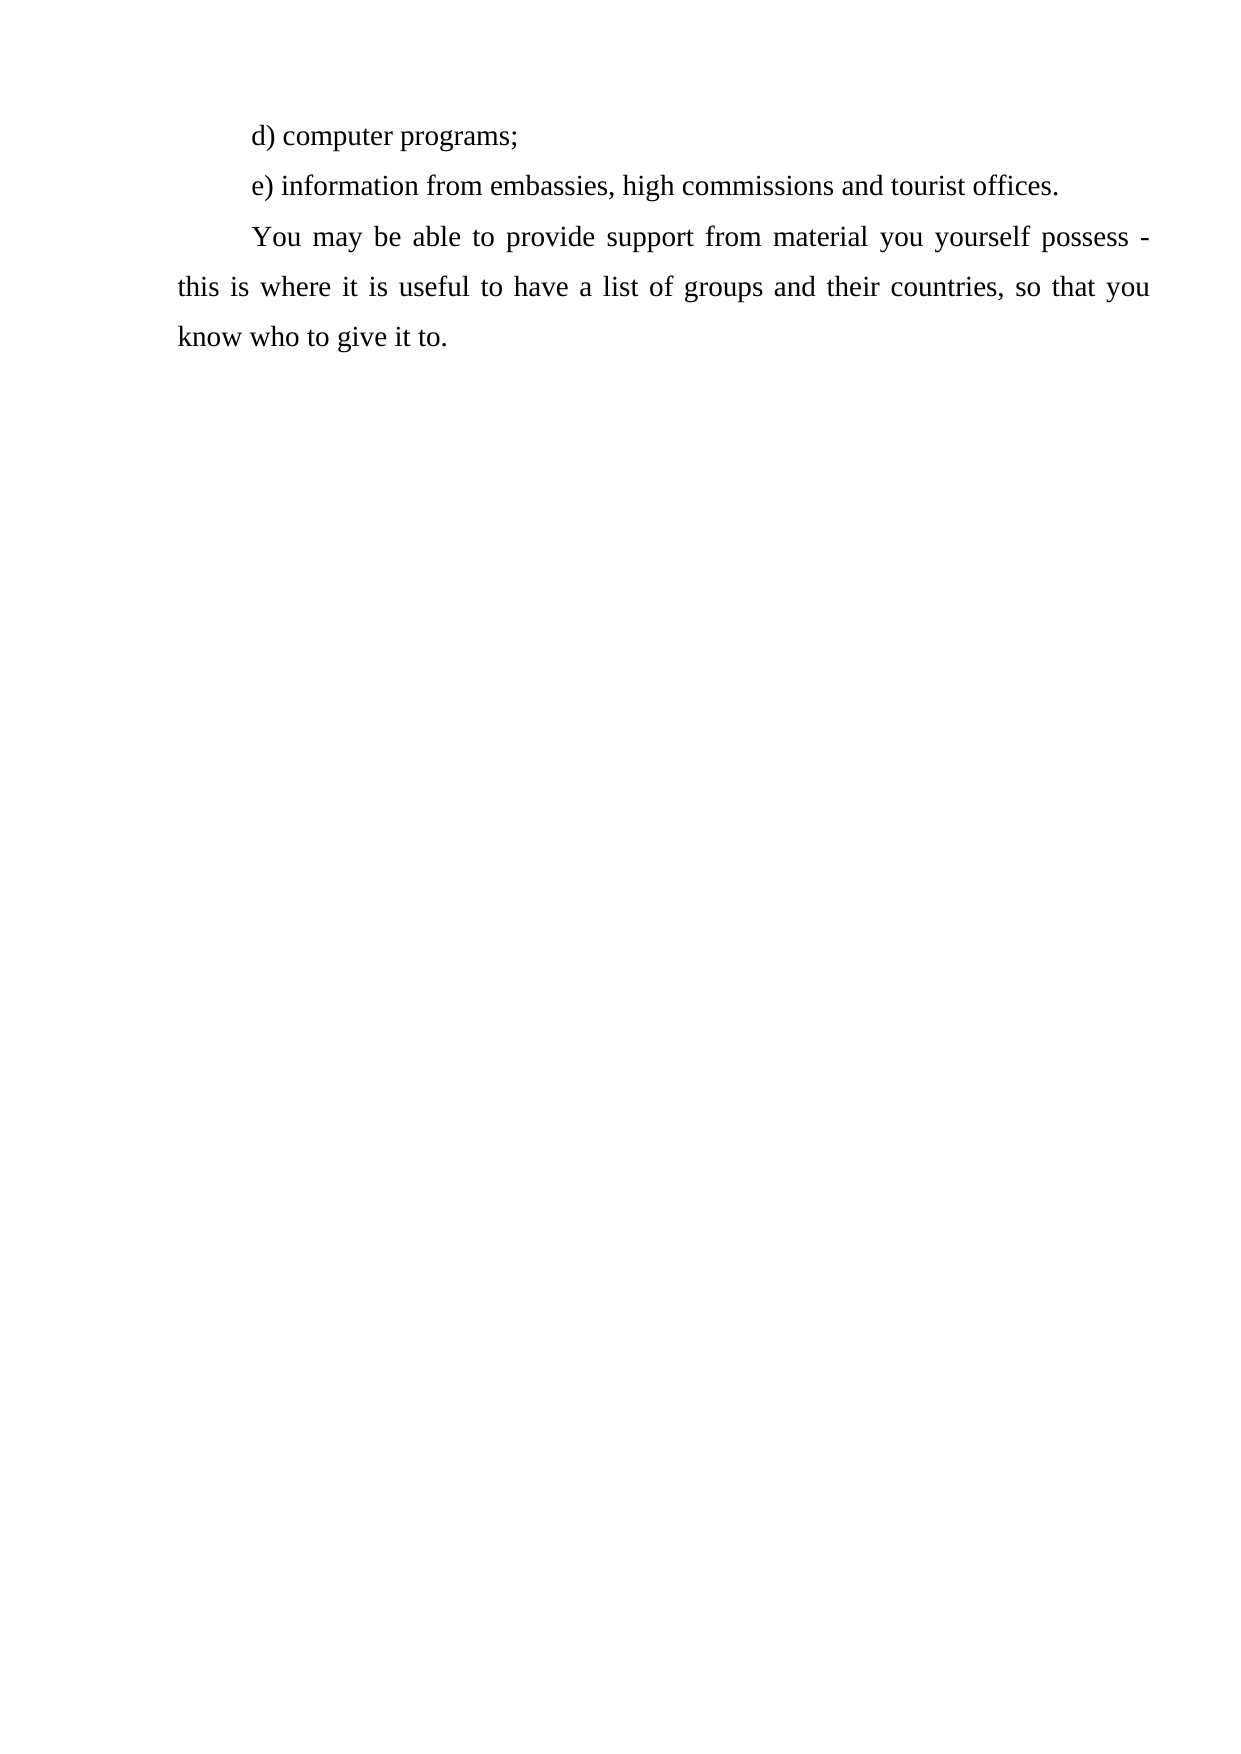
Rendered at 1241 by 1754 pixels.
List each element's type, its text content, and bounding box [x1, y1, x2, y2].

text e) information from embassies, high commissions and tourist offices. [177, 168, 1152, 202]
text You may be able to provide support from material you yourself possess - this is where it is useful to have a list of groups and their countries, so that you know who to give it to. [177, 219, 1152, 353]
text d) computer programs; [177, 118, 1152, 152]
